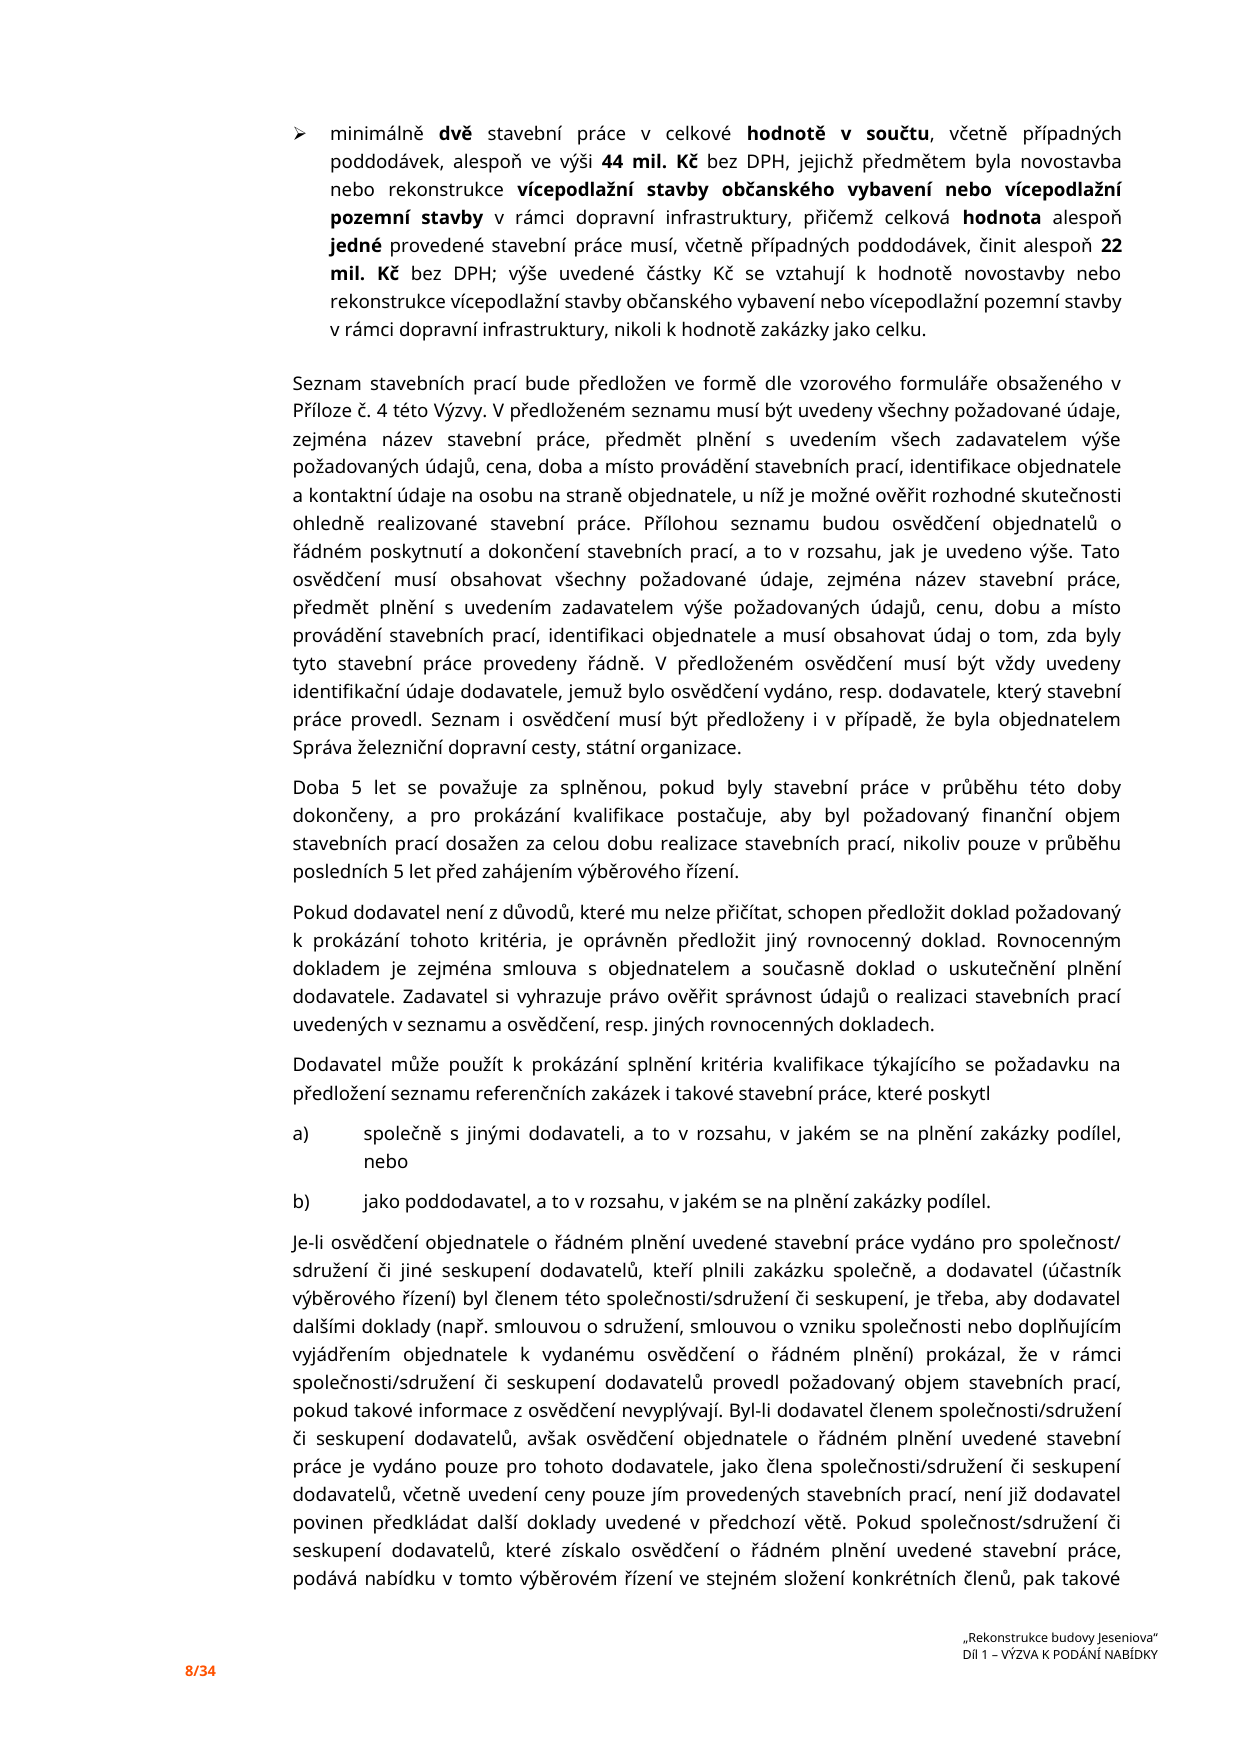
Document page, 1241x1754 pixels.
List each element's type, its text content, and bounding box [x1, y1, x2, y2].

text Doba 5 let se považuje za splněnou, pokud byly stavební práce v průběhu této doby dokončeny, a pro prokázání kvalifikace postačuje, aby byl požadovaný finanční objem stavebních prací dosažen za celou dobu realizace stavebních prací, nikoliv pouze v průběhu posledních 5 let před zahájením výběrového řízení. [292, 774, 1122, 884]
text Seznam stavebních prací bude předložen ve formě dle vzorového formuláře obsaženého v Příloze č. 4 této Výzvy. V předloženém seznamu musí být uvedeny všechny požadované údaje, zejména název stavební práce, předmět plnění s uvedením všech zadavatelem výše požadovaných údajů, cena, doba a místo provádění stavebních prací, identifikace objednatele a kontaktní údaje na osobu na straně objednatele, u níž je možné ověřit rozhodné skutečnosti ohledně realizované stavební práce. Přílohou seznamu budou osvědčení objednatelů o řádném poskytnutí a dokončení stavebních prací, a to v rozsahu, jak je uvedeno výše. Tato osvědčení musí obsahovat všechny požadované údaje, zejména název stavební práce, předmět plnění s uvedením zadavatelem výše požadovaných údajů, cenu, dobu a místo provádění stavebních prací, identifikaci objednatele a musí obsahovat údaj o tom, zda byly tyto stavební práce provedeny řádně. V předloženém osvědčení musí být vždy uvedeny identifikační údaje dodavatele, jemuž bylo osvědčení vydáno, resp. dodavatele, který stavební práce provedl. Seznam i osvědčení musí být předloženy i v případě, že byla objednatelem Správa železniční dopravní cesty, státní organizace. [292, 370, 1122, 759]
list minimálně dvě stavební práce v celkové hodnotě v součtu, včetně případných poddodávek, alespoň ve výši 44 mil. Kč bez DPH, jejichž předmětem byla novostavba nebo rekonstrukce vícepodlažní stavby občanského vybavení nebo vícepodlažní pozemní stavby v rámci dopravní infrastruktury, přičemž celková hodnota alespoň jedné provedené stavební práce musí, včetně případných poddodávek, činit alespoň 22 mil. Kč bez DPH; výše uvedené částky Kč se vztahují k hodnotě novostavby nebo rekonstrukce vícepodlažní stavby občanského vybavení nebo vícepodlažní pozemní stavby v rámci dopravní infrastruktury, nikoli k hodnotě zakázky jako celku. [292, 121, 1122, 342]
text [292, 1229, 1122, 1591]
text Dodavatel může použít k prokázání splnění kritéria kvalifikace týkajícího se požadavku na předložení seznamu referenčních zakázek i takové stavební práce, které poskytl [292, 1052, 1122, 1105]
text Pokud dodavatel není z důvodů, které mu nelze přičítat, schopen předložit doklad požadovaný k prokázání tohoto kritéria, je oprávněn předložit jiný rovnocenný doklad. Rovnocenným dokladem je zejména smlouva s objednatelem a současně doklad o uskutečnění plnění dodavatele. Zadavatel si vyhrazuje právo ověřit správnost údajů o realizaci stavebních prací uvedených v seznamu a osvědčení, resp. jiných rovnocenných dokladech. [292, 899, 1122, 1037]
text a) společně s jinými dodavateli, a to v rozsahu, v jakém se na plnění zakázky podílel, nebo [292, 1120, 1122, 1174]
text b) jako poddodavatel, a to v rozsahu, v jakém se na plnění zakázky podílel. [292, 1189, 1122, 1214]
